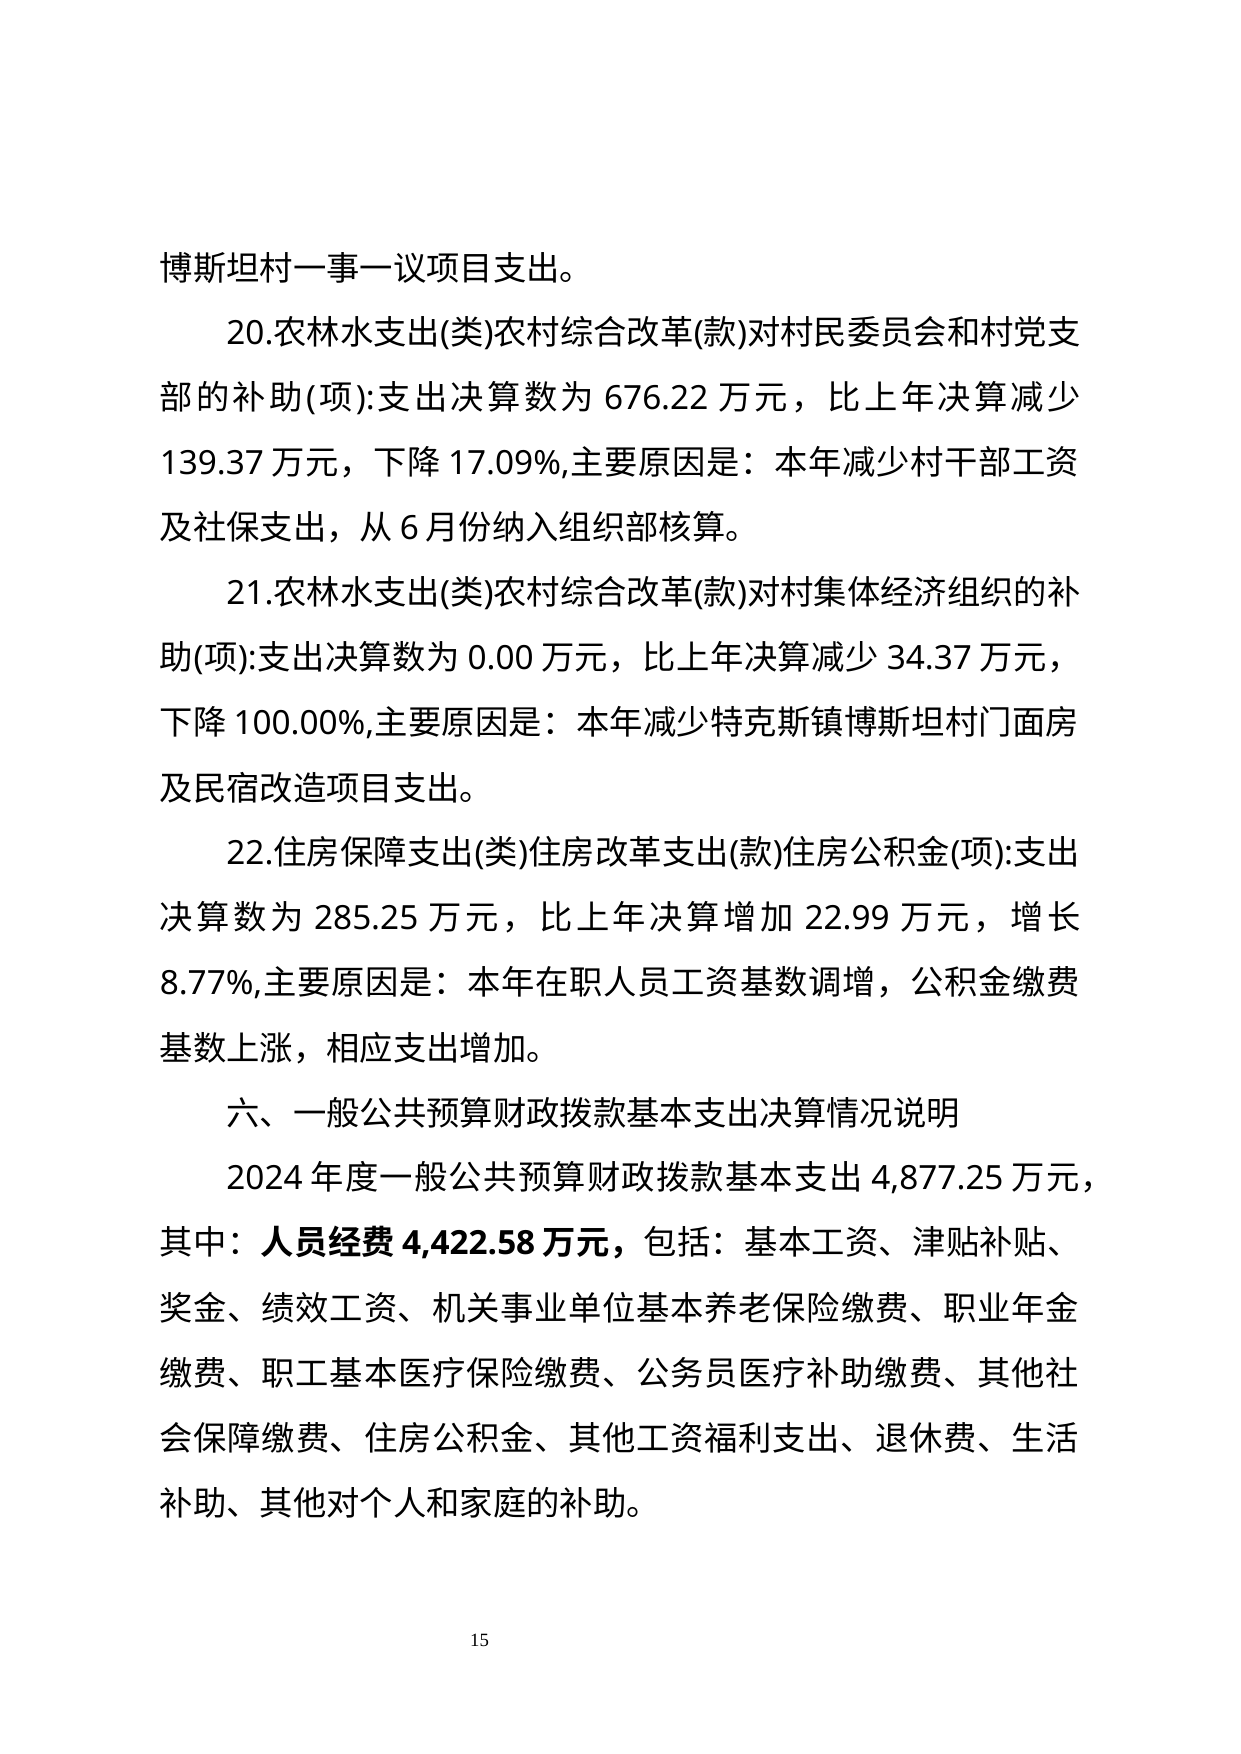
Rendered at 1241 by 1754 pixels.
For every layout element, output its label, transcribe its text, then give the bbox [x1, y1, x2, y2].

text 20.农林水支出(类)农村综合改革(款)对村民委员会和村党支部的补助(项):支出决算数为676.22万元，比上年决算减少139.37万元，下降17.09%,主要原因是：本年减少村干部工资及社保支出，从6月份纳入组织部核算。 [159, 298, 1081, 558]
text 22.住房保障支出(类)住房改革支出(款)住房公积金(项):支出决算数为285.25万元，比上年决算增加22.99万元，增长8.77%,主要原因是：本年在职人员工资基数调增，公积金缴费基数上涨，相应支出增加。 [159, 818, 1081, 1078]
text 六、一般公共预算财政拨款基本支出决算情况说明 [159, 1078, 1081, 1143]
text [159, 233, 1081, 298]
text 2024年度一般公共预算财政拨款基本支出4,877.25万元，其中：人员经费4,422.58万元，包括：基本工资、津贴补贴、奖金、绩效工资、机关事业单位基本养老保险缴费、职业年金缴费、职工基本医疗保险缴费、公务员医疗补助缴费、其他社会保障缴费、住房公积金、其他工资福利支出、退休费、生活补助、其他对个人和家庭的补助。 [159, 1143, 1081, 1533]
text 21.农林水支出(类)农村综合改革(款)对村集体经济组织的补助(项):支出决算数为0.00万元，比上年决算减少34.37万元，下降100.00%,主要原因是：本年减少特克斯镇博斯坦村门面房及民宿改造项目支出。 [159, 558, 1081, 818]
